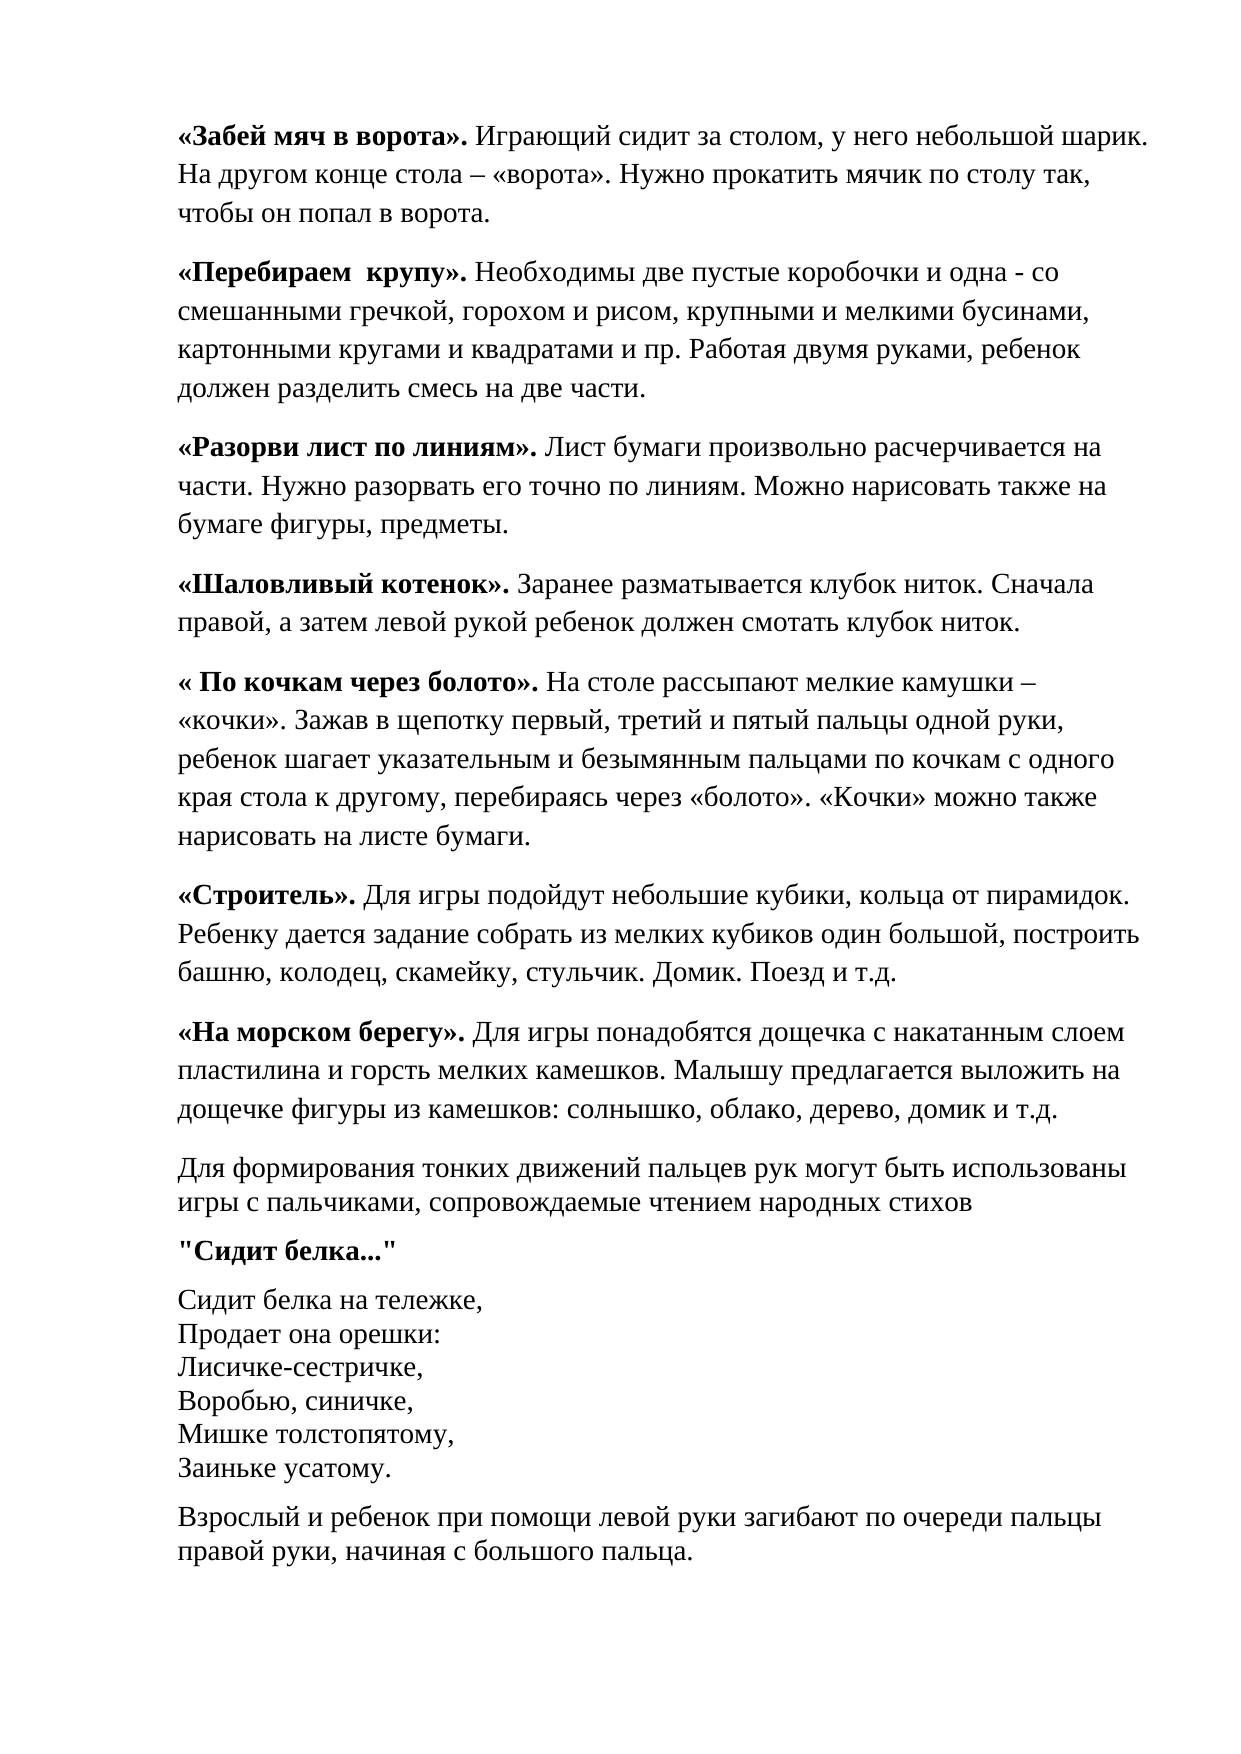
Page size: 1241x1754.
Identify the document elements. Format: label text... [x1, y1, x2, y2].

text «Шаловливый котенок». Заранее разматывается клубок ниток. Сначала правой, а затем левой рукой ребенок должен смотать клубок ниток. [177, 566, 1152, 638]
text « По кочкам через болото». На столе рассыпают мелкие камушки – «кочки». Зажав в щепотку первый, третий и пятый пальцы одной руки, ребенок шагает указательным и безымянным пальцами по кочкам с одного края стола к другому, перебираясь через «болото». «Кочки» можно также нарисовать на листе бумаги. [177, 664, 1152, 852]
text «На морском берегу». Для игры понадобятся дощечка с накатанным слоем пластилина и горсть мелких камешков. Малышу предлагается выложить на дощечке фигуры из камешков: солнышко, облако, дерево, домик и т.д. [177, 1014, 1152, 1124]
text Сидит белка на тележке, Продает она орешки: Лисичке-сестричке, Воробью, синичке, Мишке толстопятому, Заиньке усатому. [177, 1282, 1152, 1483]
text "Сидит белка..." [177, 1233, 1152, 1267]
text Для формирования тонких движений пальцев рук могут быть использованы игры с пальчиками, сопровождаемые чтением народных стихов [177, 1150, 1152, 1217]
text «Забей мяч в ворота». Играющий сидит за столом, у него небольшой шарик. На другом конце стола – «ворота». Нужно прокатить мячик по столу так, чтобы он попал в ворота. [177, 118, 1152, 229]
text «Разорви лист по линиям». Лист бумаги произвольно расчерчивается на части. Нужно разорвать его точно по линиям. Можно нарисовать также на бумаге фигуры, предметы. [177, 429, 1152, 540]
text Взрослый и ребенок при помощи левой руки загибают по очереди пальцы правой руки, начиная с большого пальца. [177, 1499, 1152, 1566]
text «Перебираем крупу». Необходимы две пустые коробочки и одна - со смешанными гречкой, горохом и рисом, крупными и мелкими бусинами, картонными кругами и квадратами и пр. Работая двумя руками, ребенок должен разделить смесь на две части. [177, 254, 1152, 404]
text «Строитель». Для игры подойдут небольшие кубики, кольца от пирамидок. Ребенку дается задание собрать из мелких кубиков один большой, построить башню, колодец, скамейку, стульчик. Домик. Поезд и т.д. [177, 877, 1152, 988]
